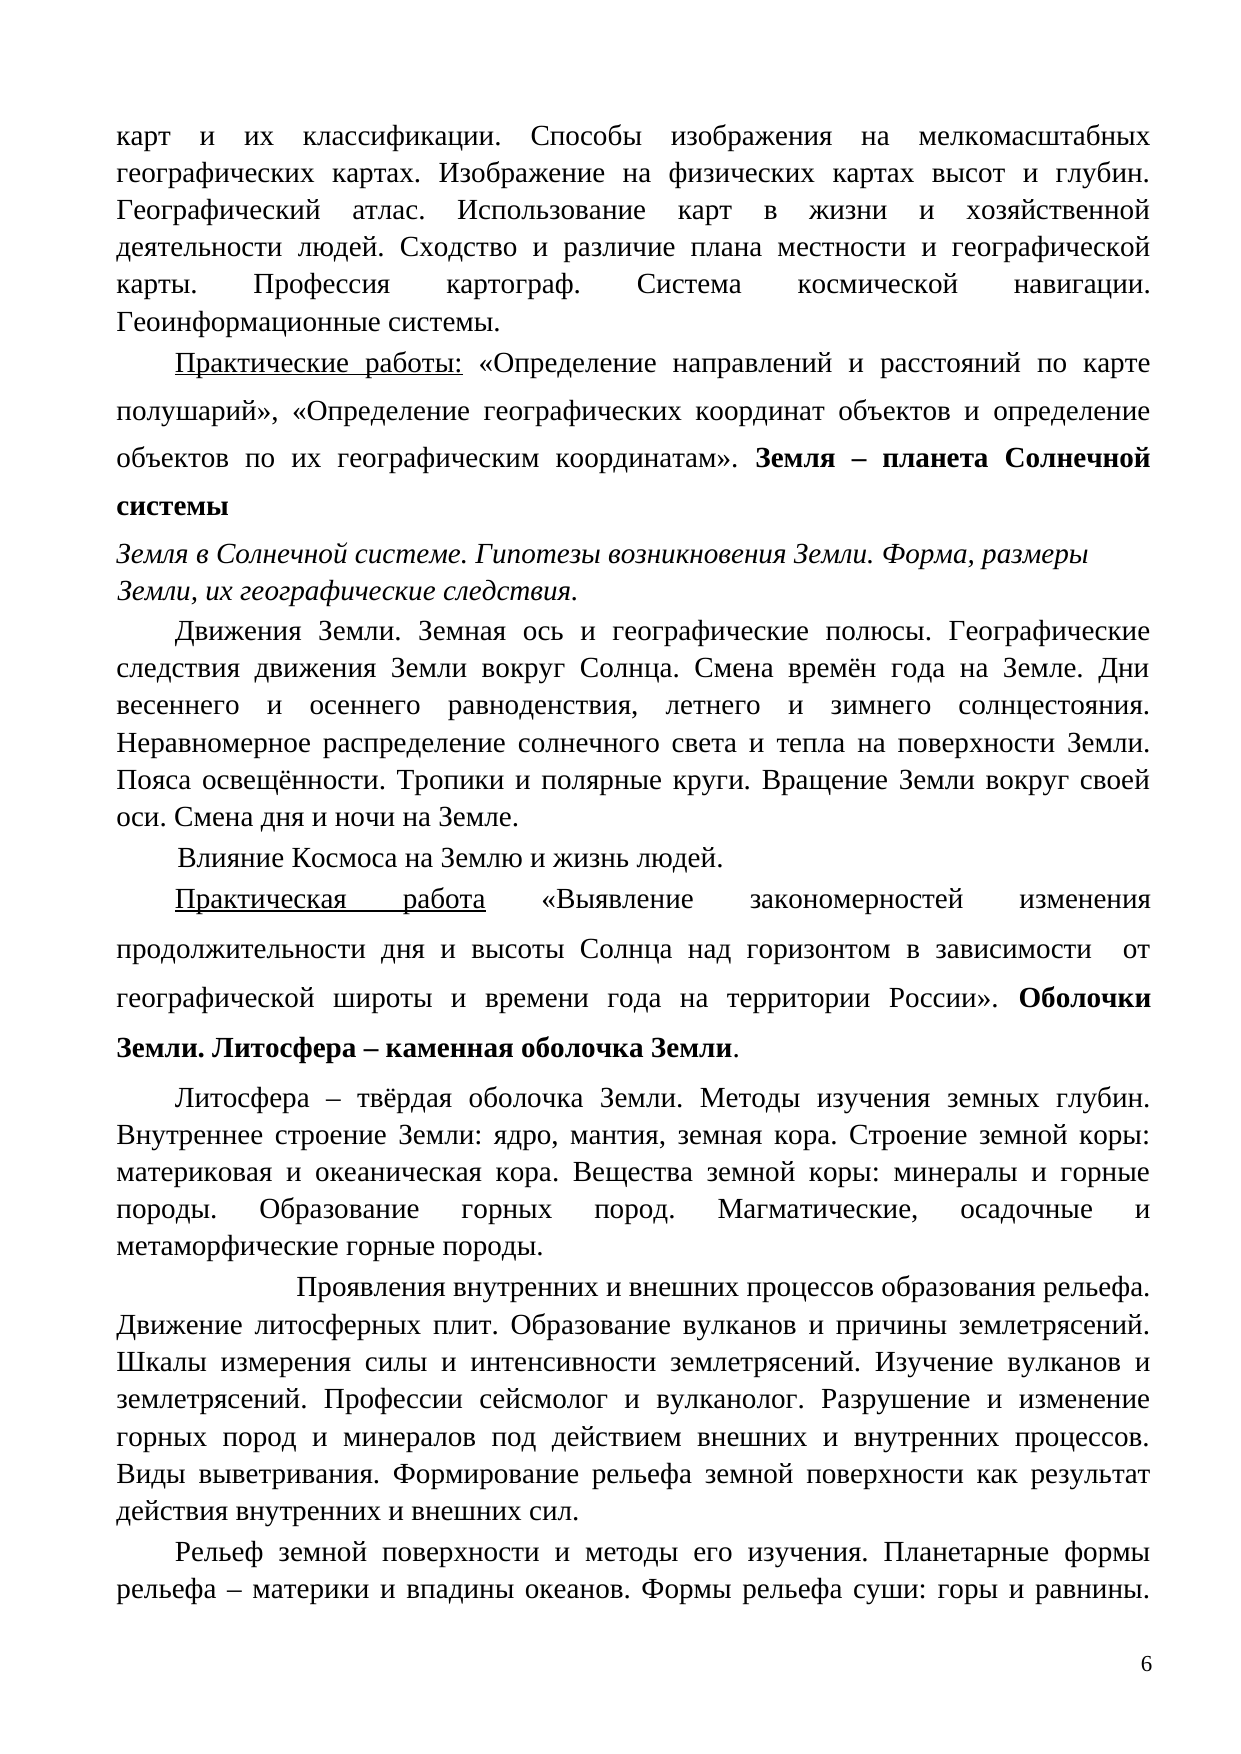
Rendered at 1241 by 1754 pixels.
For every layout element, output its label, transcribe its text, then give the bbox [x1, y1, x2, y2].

text Литосфера ‒ твёрдая оболочка Земли. Методы изучения земных глубин. Внутреннее строение Земли: ядро, мантия, земная кора. Строение земной коры: материковая и океаническая кора. Вещества земной коры: минералы и горные породы. Образование горных пород. Магматические, осадочные и метаморфические горные породы. [116, 1080, 1151, 1262]
text Проявления внутренних и внешних процессов образования рельефа. [118, 1269, 1151, 1303]
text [116, 1534, 1151, 1605]
text Практические работы: «Определение направлений и расстояний по карте полушарий», «Определение географических координат объектов и определение объектов по их географическим координатам». Земля ‒ планета Солнечной системы [116, 345, 1151, 522]
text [116, 118, 1151, 337]
text Движение литосферных плит. Образование вулканов и причины землетрясений. Шкалы измерения силы и интенсивности землетрясений. Изучение вулканов и землетрясений. Профессии сейсмолог и вулканолог. Разрушение и изменение горных пород и минералов под действием внешних и внутренних процессов. Виды выветривания. Формирование рельефа земной поверхности как результат действия внутренних и внешних сил. [116, 1307, 1151, 1527]
text Земля в Солнечной системе. Гипотезы возникновения Земли. Форма, размеры Земли, их географические следствия. [116, 536, 1160, 606]
text Влияние Космоса на Землю и жизнь людей. [177, 840, 1151, 874]
text Движения Земли. Земная ось и географические полюсы. Географические следствия движения Земли вокруг Солнца. Смена времён года на Земле. Дни весеннего и осеннего равноденствия, летнего и зимнего солнцестояния. Неравномерное распределение солнечного света и тепла на поверхности Земли. Пояса освещённости. Тропики и полярные круги. Вращение Земли вокруг своей оси. Смена дня и ночи на Земле. [116, 613, 1151, 833]
text Практическая работа «Выявление закономерностей изменения продолжительности дня и высоты Солнца над горизонтом в зависимости от географической широты и времени года на территории России». Оболочки Земли. Литосфера ‒ каменная оболочка Земли. [116, 881, 1151, 1064]
